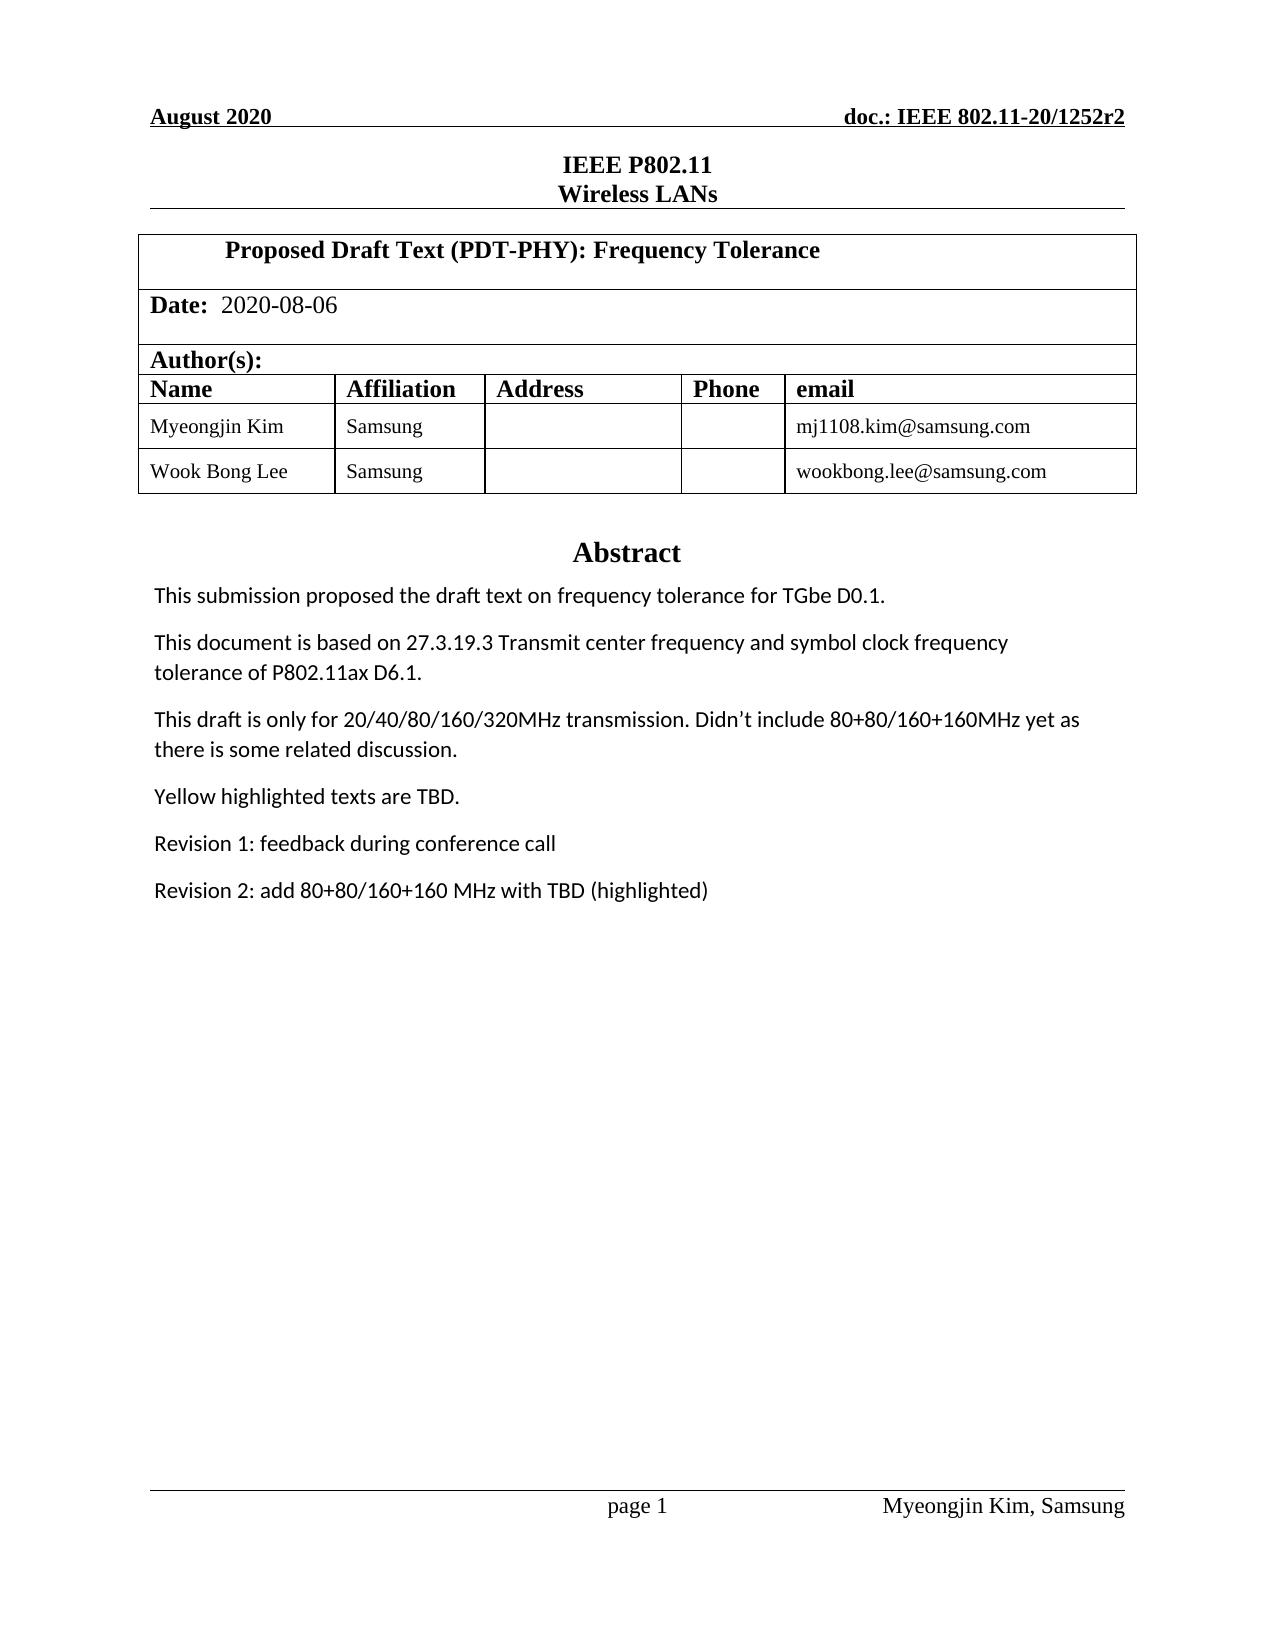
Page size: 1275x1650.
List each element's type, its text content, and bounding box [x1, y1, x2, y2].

table_cell [682, 404, 784, 448]
table_cell [486, 404, 681, 448]
table_cell [486, 449, 681, 493]
table_cell Samsung [336, 404, 484, 448]
table_cell Date: 2020-08-06 [139, 290, 1136, 344]
table_cell Phone [682, 375, 784, 403]
table_header Proposed Draft Text (PDT-PHY): Frequency Tolerance [139, 235, 1136, 289]
table_cell [682, 449, 784, 493]
table_cell Address [486, 375, 681, 403]
table_cell Author(s): [139, 345, 1136, 373]
table_cell Affiliation [336, 375, 484, 403]
table_cell wookbong.lee@samsung.com [786, 449, 1136, 493]
table_cell Myeongjin Kim [139, 404, 334, 448]
table_cell email [786, 375, 1136, 403]
table_cell Samsung [336, 449, 484, 493]
table_cell Wook Bong Lee [139, 449, 334, 493]
text IEEE P802.11 Wireless LANs [150, 150, 1125, 208]
table_cell mj1108.kim@samsung.com [786, 404, 1136, 448]
table_cell Name [139, 375, 334, 403]
